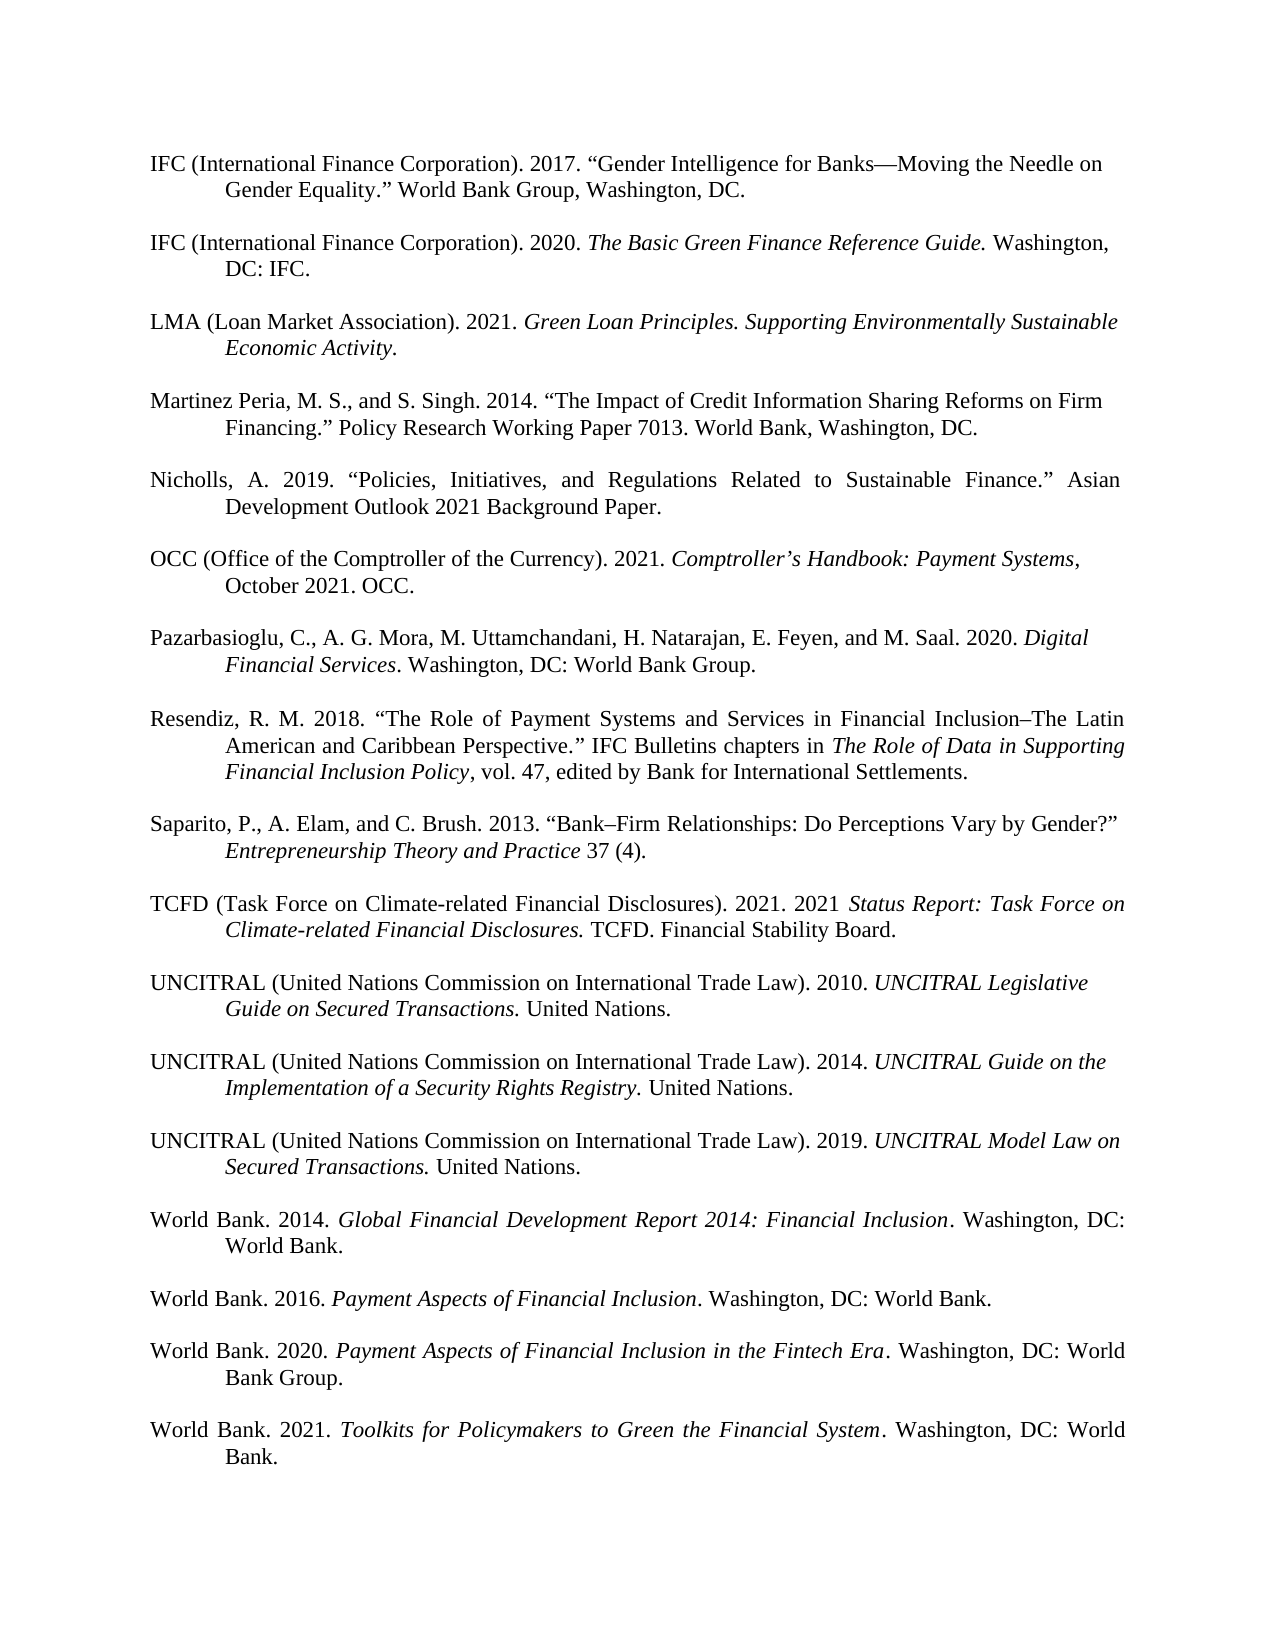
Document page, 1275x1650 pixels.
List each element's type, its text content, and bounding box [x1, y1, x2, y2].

text World Bank. 2021. Toolkits for Policymakers to Green the Financial System. Washington, DC: World Bank. [150, 1417, 1125, 1469]
text TCFD (Task Force on Climate-related Financial Disclosures). 2021. 2021 Status Report: Task Force on Climate-related Financial Disclosures. TCFD. Financial Stability Board. [150, 890, 1125, 942]
text Nicholls, A. 2019. “Policies, Initiatives, and Regulations Related to Sustainable Finance.” Asian Development Outlook 2021 Background Paper. [150, 466, 1146, 519]
text World Bank. 2014. Global Financial Development Report 2014: Financial Inclusion. Washington, DC: World Bank. [150, 1206, 1125, 1258]
text World Bank. 2020. Payment Aspects of Financial Inclusion in the Fintech Era. Washington, DC: World Bank Group. [150, 1337, 1126, 1390]
text Martinez Peria, M. S., and S. Singh. 2014. “The Impact of Credit Information Sharing Reforms on Firm Financing.” Policy Research Working Paper 7013. World Bank, Washington, DC. [150, 387, 1146, 440]
text UNCITRAL (United Nations Commission on International Trade Law). 2014. UNCITRAL Guide on the Implementation of a Security Rights Registry. United Nations. [150, 1048, 1146, 1101]
text OCC (Office of the Comptroller of the Currency). 2021. Comptroller’s Handbook: Payment Systems, October 2021. OCC. [150, 545, 1146, 598]
text UNCITRAL (United Nations Commission on International Trade Law). 2010. UNCITRAL Legislative Guide on Secured Transactions. United Nations. [150, 969, 1126, 1021]
text Entrepreneurship Theory and Practice 37 (4). [225, 837, 1146, 863]
text Pazarbasioglu, C., A. G. Mora, M. Uttamchandani, H. Natarajan, E. Feyen, and M. Saal. 2020. Digital Financial Services. Washington, DC: World Bank Group. [150, 624, 1146, 677]
text UNCITRAL (United Nations Commission on International Trade Law). 2019. UNCITRAL Model Law on Secured Transactions. United Nations. [150, 1127, 1121, 1179]
text IFC (International Finance Corporation). 2020. The Basic Green Finance Reference Guide. Washington, DC: IFC. [150, 229, 1126, 282]
text Saparito, P., A. Elam, and C. Brush. 2013. “Bank–Firm Relationships: Do Perceptions Vary by Gender?” [150, 811, 1146, 837]
text LMA (Loan Market Association). 2021. Green Loan Principles. Supporting Environmentally Sustainable Economic Activity. [150, 308, 1146, 361]
text World Bank. 2016. Payment Aspects of Financial Inclusion. Washington, DC: World Bank. [150, 1285, 1146, 1311]
text IFC (International Finance Corporation). 2017. “Gender Intelligence for Banks—Moving the Needle on Gender Equality.” World Bank Group, Washington, DC. [150, 150, 1146, 203]
text Resendiz, R. M. 2018. “The Role of Payment Systems and Services in Financial Inclusion–The Latin American and Caribbean Perspective.” IFC Bulletins chapters in The Role of Data in Supporting Financial Inclusion Policy, vol. 47, edited by Bank for International Settlements. [150, 705, 1126, 784]
